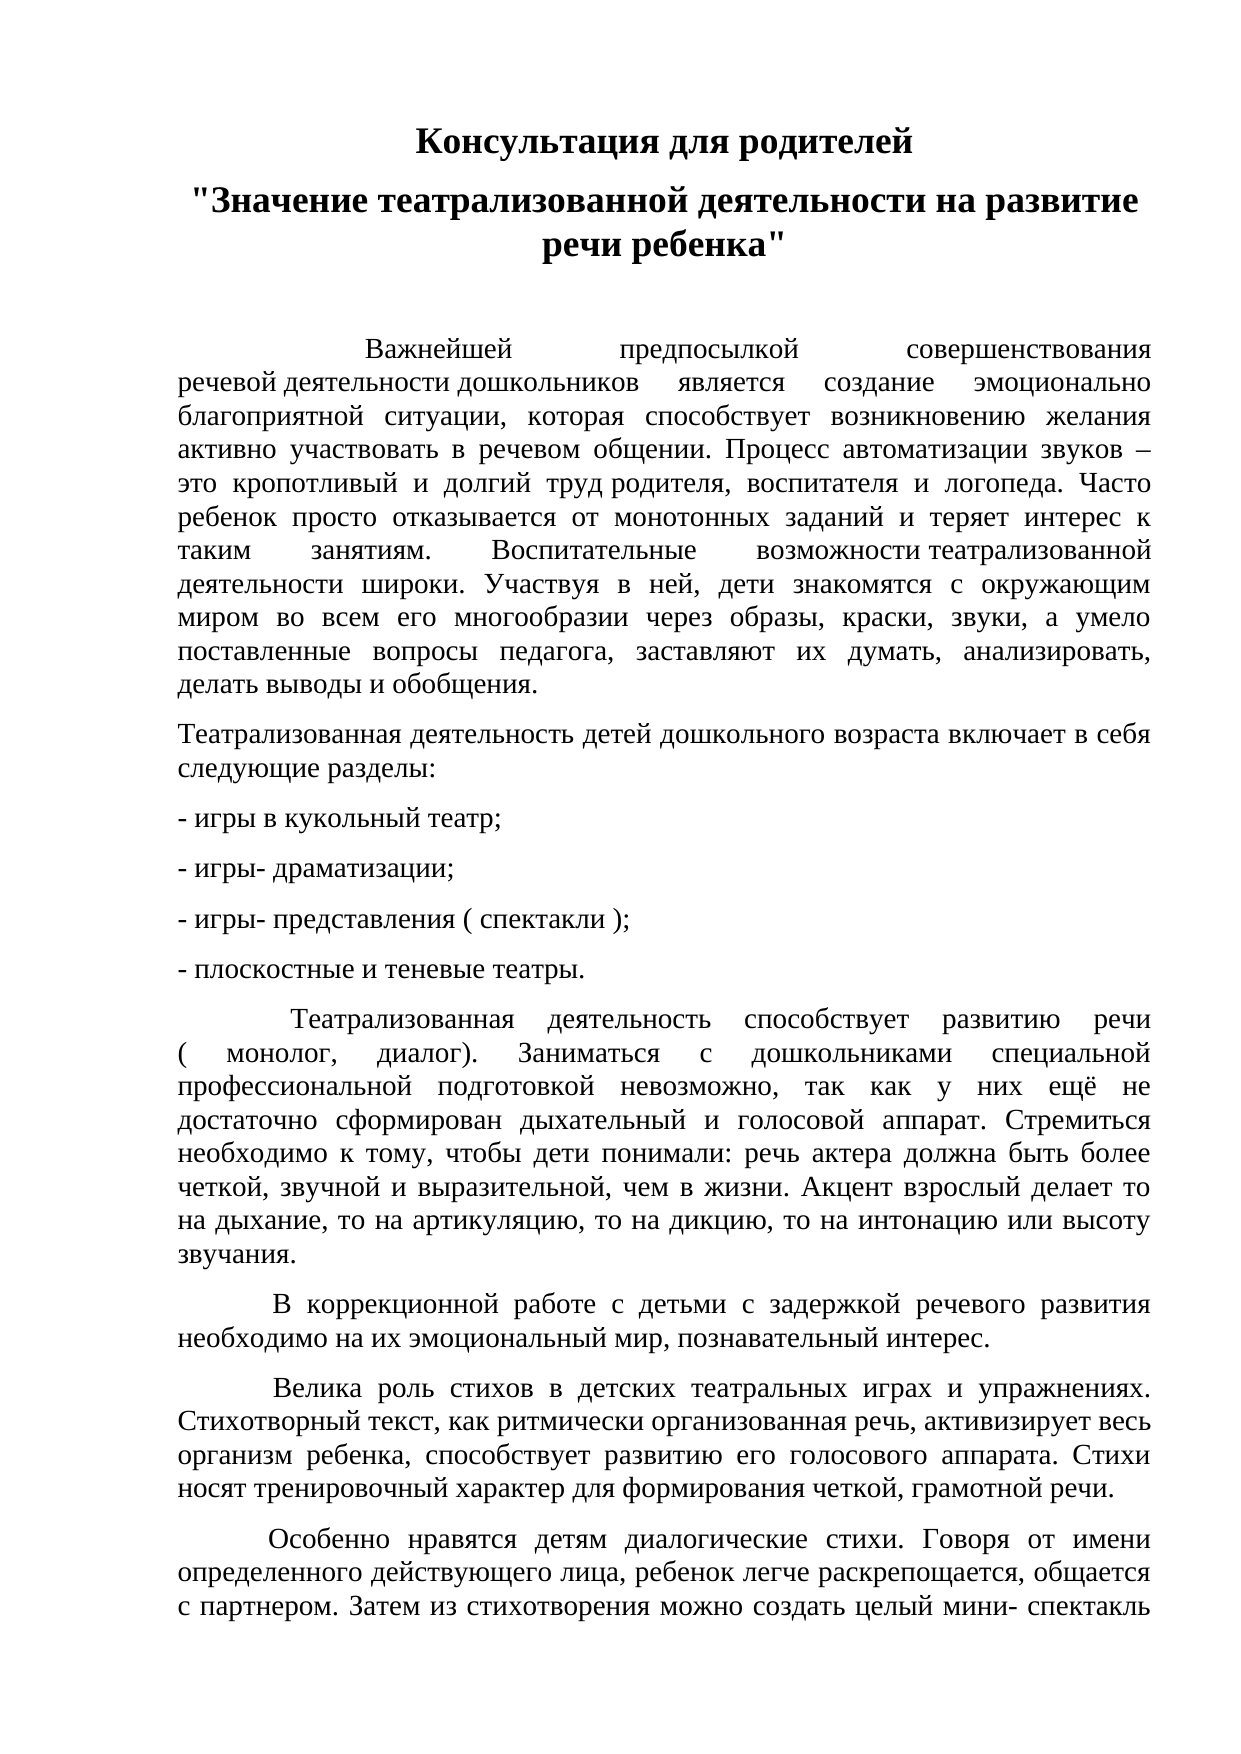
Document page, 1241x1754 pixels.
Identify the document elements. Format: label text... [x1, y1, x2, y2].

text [177, 1521, 1152, 1621]
text Консультация для родителей [177, 118, 1152, 161]
text - игры в кукольный театр; [177, 800, 1152, 834]
text Важнейшей предпосылкой совершенствования речевой деятельности дошкольников является создание эмоционально благоприятной ситуации, которая способствует возникновению желания активно участвовать в речевом общении. Процесс автоматизации звуков – это кропотливый и долгий труд родителя, воспитателя и логопеда. Часто ребенок просто отказывается от монотонных заданий и теряет интерес к таким занятиям. Воспитательные возможности театрализованной деятельности широки. Участвуя в ней, дети знакомятся с окружающим миром во всем его многообразии через образы, краски, звуки, а умело поставленные вопросы педагога, заставляют их думать, анализировать, делать выводы и обобщения. [177, 331, 1152, 700]
text Велика роль стихов в детских театральных играх и упражнениях. Стихотворный текст, как ритмически организованная речь, активизирует весь организм ребенка, способствует развитию его голосового аппарата. Стихи носят тренировочный характер для формирования четкой, грамотной речи. [177, 1370, 1152, 1504]
text - игры- драматизации; [177, 851, 1152, 884]
text Театрализованная деятельность детей дошкольного возраста включает в себя следующие разделы: [177, 717, 1152, 784]
text "Значение театрализованной деятельности на развитие речи ребенка" [177, 178, 1152, 264]
text В коррекционной работе с детьми с задержкой речевого развития необходимо на их эмоциональный мир, познавательный интерес. [177, 1286, 1152, 1353]
text Театрализованная деятельность способствует развитию речи ( монолог, диалог). Заниматься с дошкольниками специальной профессиональной подготовкой невозможно, так как у них ещё не достаточно сформирован дыхательный и голосовой аппарат. Стремиться необходимо к тому, чтобы дети понимали: речь актера должна быть более четкой, звучной и выразительной, чем в жизни. Акцент взрослый делает то на дыхание, то на артикуляцию, то на дикцию, то на интонацию или высоту звучания. [177, 1001, 1152, 1269]
text - плоскостные и теневые театры. [177, 951, 1152, 984]
text - игры- представления ( спектакли ); [177, 901, 1152, 934]
